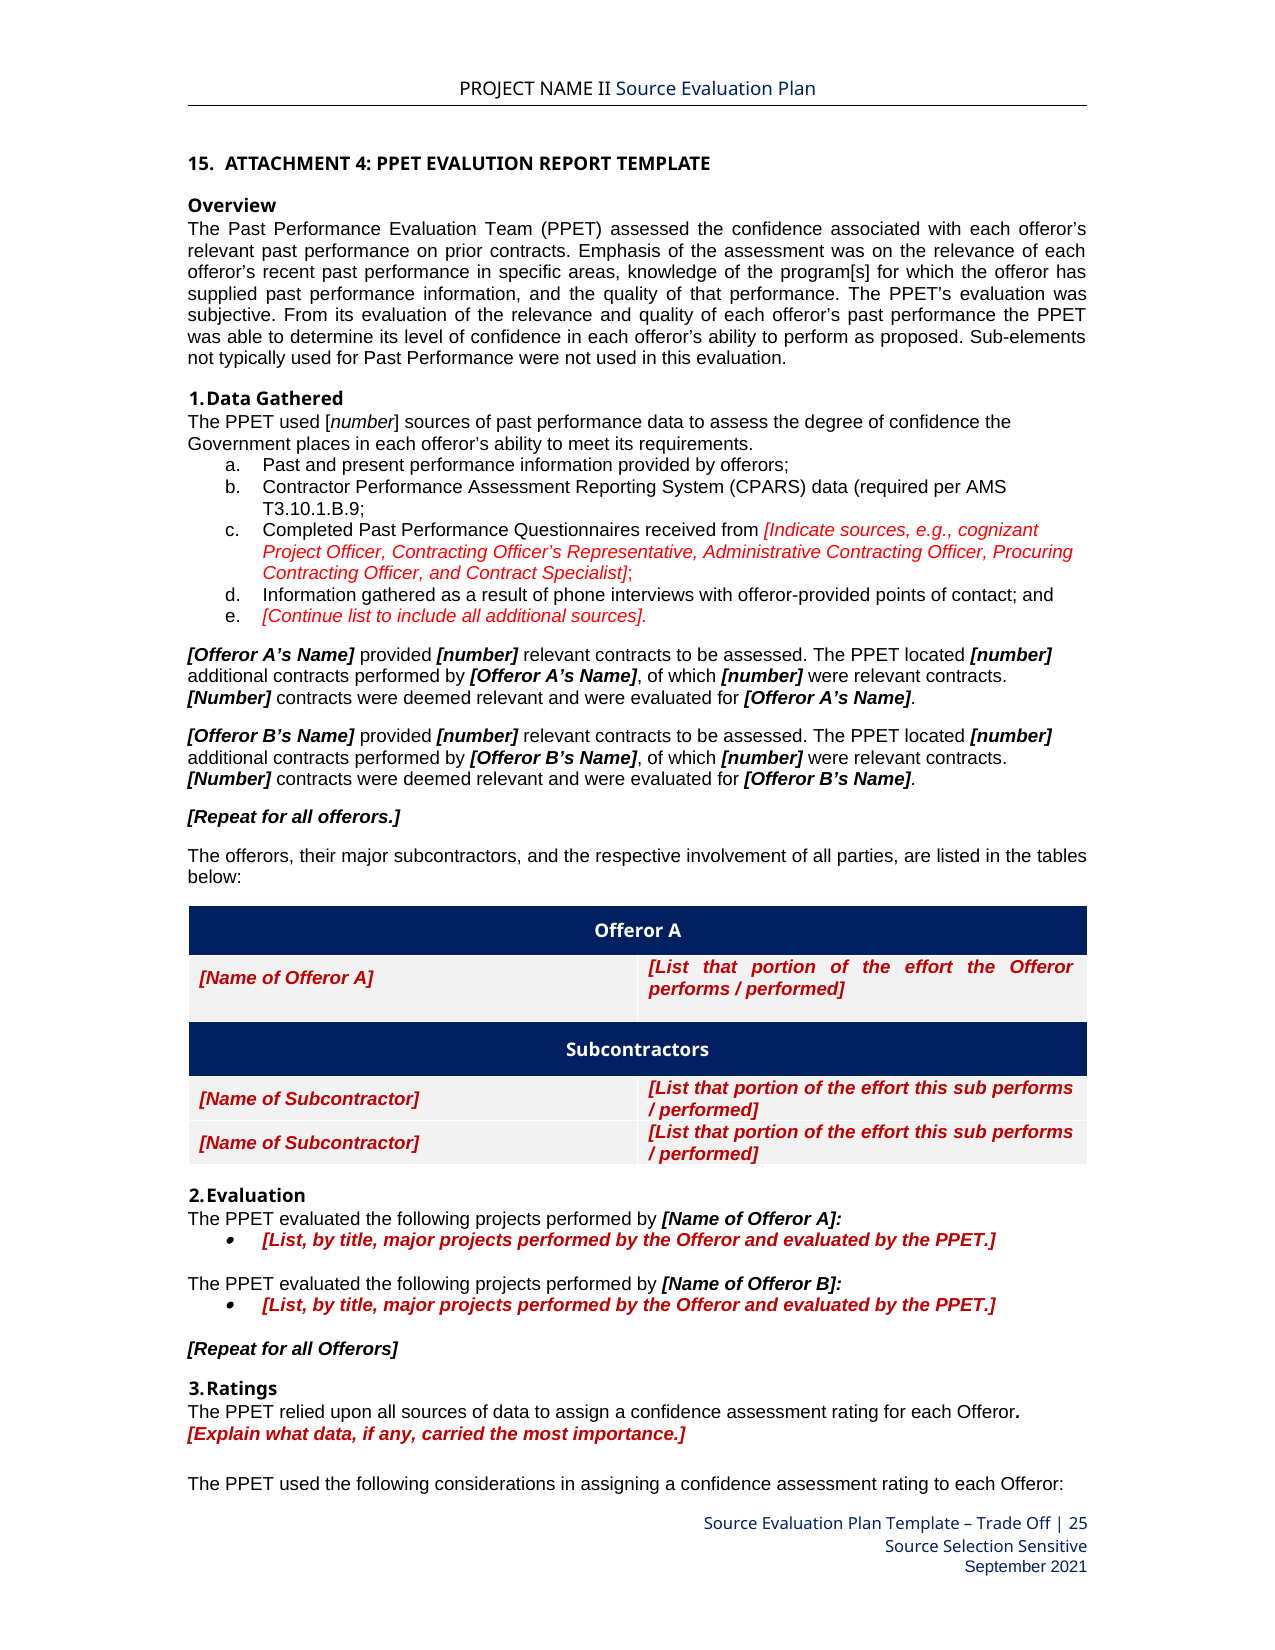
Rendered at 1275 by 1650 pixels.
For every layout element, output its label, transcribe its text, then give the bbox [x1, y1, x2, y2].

list Information gathered as a result of phone interviews with offeror-provided points of contact; and [225, 583, 1087, 605]
list Contractor Performance Assessment Reporting System (CPARS) data (required per AMS T3.10.1.B.9; [225, 476, 1087, 519]
list [List, by title, major projects performed by the Offeror and evaluated by the PPET.] [225, 1229, 1087, 1251]
text [Offeror A’s Name] provided [number] relevant contracts to be assessed. The PPET located [number] additional contracts performed by [Offeror A’s Name], of which [number] were relevant contracts. [Number] contracts were deemed relevant and were evaluated for [Offeror A’s Name]. [187, 643, 1087, 708]
table_cell [Name of Subcontractor] [189, 1077, 637, 1120]
list Completed Past Performance Questionnaires received from [Indicate sources, e.g., cognizant Project Officer, Contracting Officer’s Representative, Administrative Contracting Officer, Procuring Contracting Officer, and Contract Specialist]; [225, 519, 1087, 583]
text The PPET evaluated the following projects performed by [Name of Offeror A]: [187, 1208, 1087, 1229]
text The PPET used the following considerations in assigning a confidence assessment rating to each Offeror: [187, 1473, 1087, 1494]
list Data Gathered [188, 386, 1087, 411]
text [Repeat for all Offerors] [187, 1337, 1087, 1359]
text The offerors, their major subcontractors, and the respective involvement of all parties, are listed in the tables below: [187, 845, 1087, 888]
list [Continue list to include all additional sources]. [225, 605, 1087, 627]
text The PPET used [number] sources of past performance data to assess the degree of confidence the Government places in each offeror’s ability to meet its requirements. [187, 411, 1087, 454]
list [List, by title, major projects performed by the Offeror and evaluated by the PPET.] [225, 1294, 1087, 1316]
table_cell [Name of Subcontractor] [189, 1121, 637, 1164]
list Past and present performance information provided by offerors; [225, 454, 1087, 476]
text [Repeat for all offerors.] [187, 806, 1087, 828]
text The Past Performance Evaluation Team (PPET) assessed the confidence associated with each offeror’s relevant past performance on prior contracts. Emphasis of the assessment was on the relevance of each offeror’s recent past performance in specific areas, knowledge of the program[s] for which the offeror has supplied past performance information, and the quality of that performance. The PPET’s evaluation was subjective. From its evaluation of the relevance and quality of each offeror’s past performance the PPET was able to determine its level of confidence in each offeror’s ability to perform as proposed. Sub-elements not typically used for Past Performance were not used in this evaluation. [187, 218, 1087, 369]
table_cell [Name of Offeror A] [189, 956, 637, 1021]
table_cell Subcontractors [189, 1022, 1087, 1076]
table_cell [List that portion of the effort the Offeror performs / performed] [638, 956, 1087, 1021]
table_cell [List that portion of the effort this sub performs / performed] [638, 1077, 1087, 1120]
table_header Offeror A [189, 906, 1087, 955]
table_cell [List that portion of the effort this sub performs / performed] [638, 1121, 1087, 1164]
text ATTACHMENT 4: PPET EVALUTION REPORT TEMPLATE [187, 150, 1087, 176]
list Ratings [188, 1376, 1087, 1401]
text The PPET relied upon all sources of data to assign a confidence assessment rating for each Offeror. [Explain what data, if any, carried the most importance.] [187, 1401, 1087, 1444]
text [Offeror B’s Name] provided [number] relevant contracts to be assessed. The PPET located [number] additional contracts performed by [Offeror B’s Name], of which [number] were relevant contracts. [Number] contracts were deemed relevant and were evaluated for [Offeror B’s Name]. [187, 725, 1087, 789]
text The PPET evaluated the following projects performed by [Name of Offeror B]: [187, 1272, 1087, 1294]
list Evaluation [188, 1182, 1087, 1208]
text Overview [187, 192, 1087, 218]
